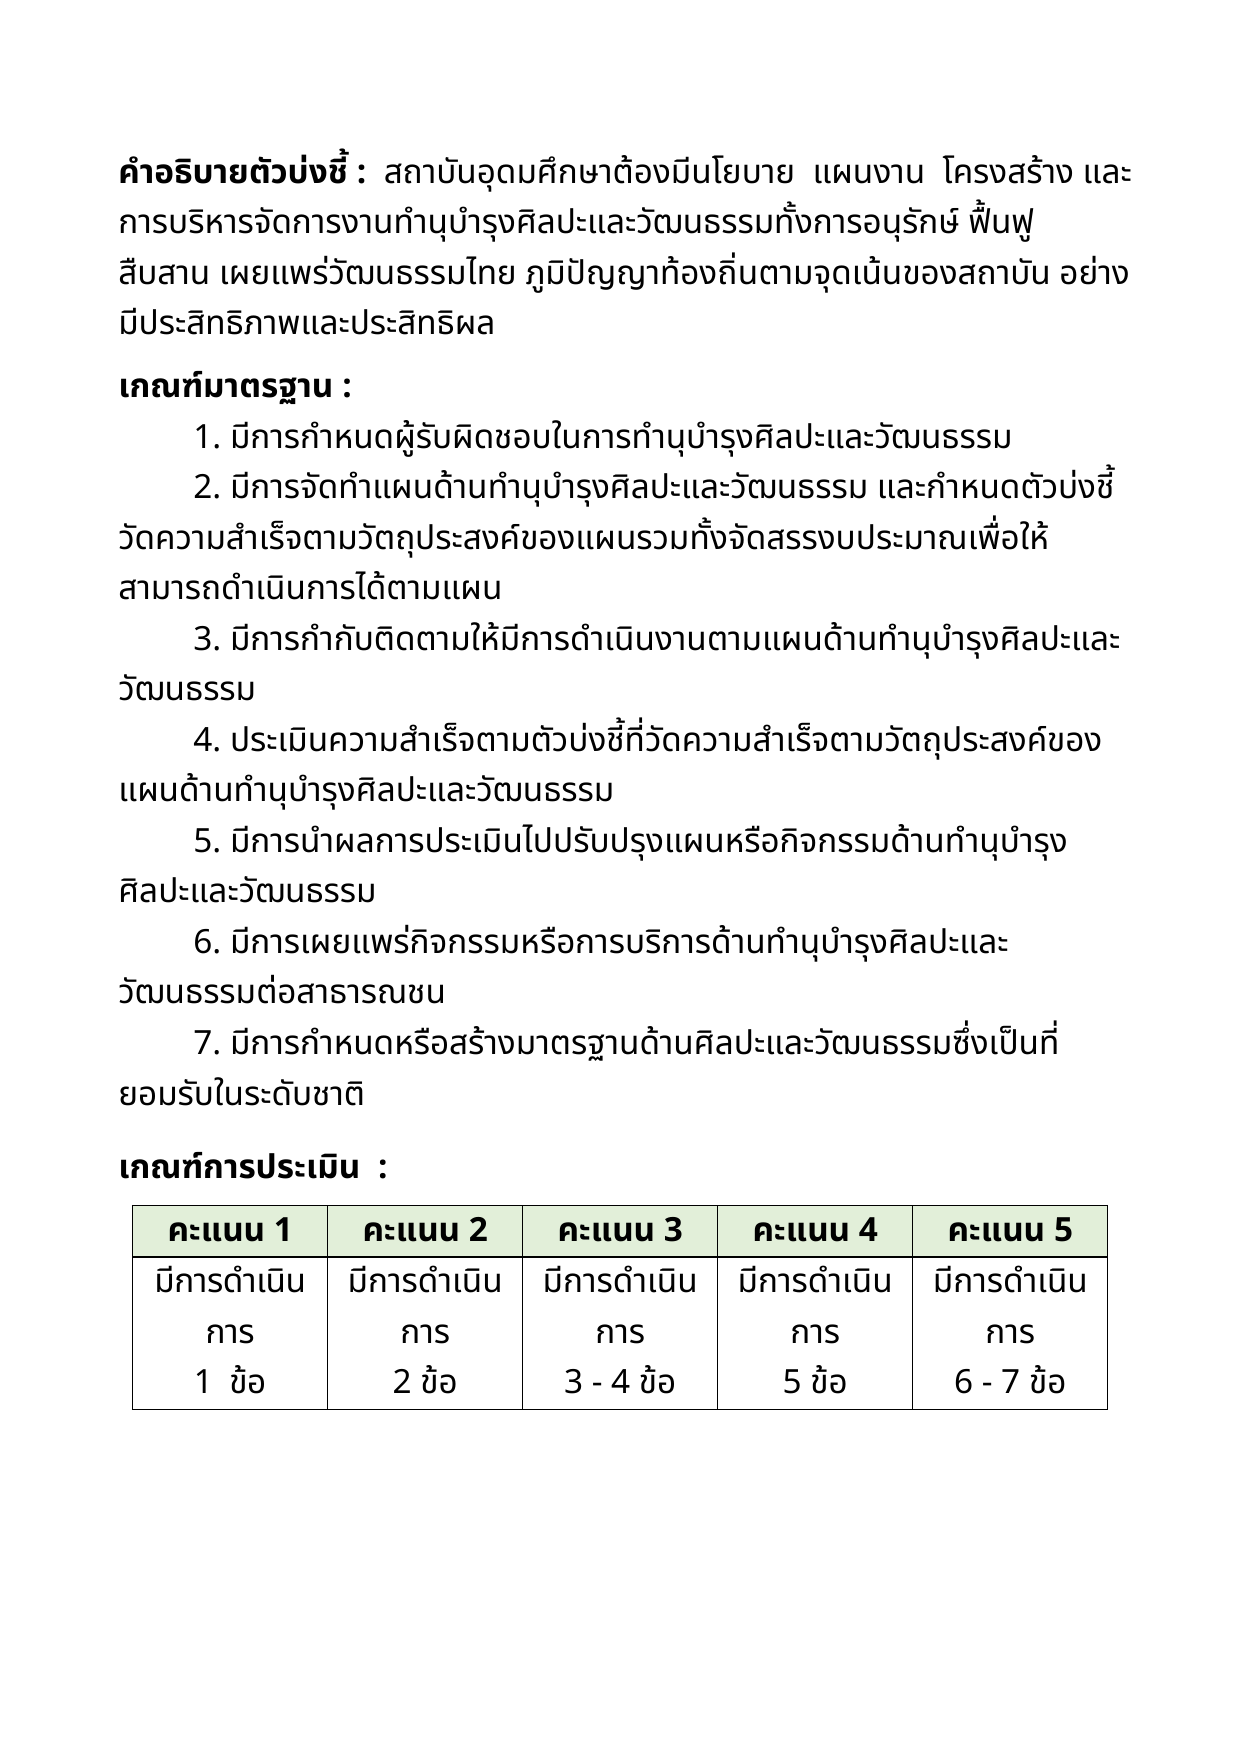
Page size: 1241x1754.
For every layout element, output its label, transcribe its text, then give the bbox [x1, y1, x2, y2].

text 2. มีการจัดทำแผนด้านทำนุบำรุงศิลปะและวัฒนธรรม และกำหนดตัวบ่งชี้วัดความสำเร็จตามวัตถุประสงค์ของแผนรวมทั้งจัดสรรงบประมาณเพื่อให้สามารถดำเนินการได้ตามแผน [118, 463, 1122, 615]
text 5. มีการนำผลการประเมินไปปรับปรุงแผนหรือกิจกรรมด้านทำนุบำรุงศิลปะและวัฒนธรรม [118, 817, 1122, 918]
text เกณฑ์การประเมิน : [118, 1143, 1122, 1193]
table_header คะแนน 5 [913, 1206, 1107, 1256]
table_header คะแนน 2 [328, 1206, 522, 1256]
table_cell มีการดำเนินการ 2 ข้อ [328, 1258, 522, 1409]
table_cell มีการดำเนินการ 6 - 7 ข้อ [913, 1258, 1107, 1409]
table_cell มีการดำเนินการ 1 ข้อ [133, 1258, 327, 1409]
text 3. มีการกำกับติดตามให้มีการดำเนินงานตามแผนด้านทำนุบำรุงศิลปะและวัฒนธรรม [118, 615, 1122, 716]
text 7. มีการกำหนดหรือสร้างมาตรฐานด้านศิลปะและวัฒนธรรมซึ่งเป็นที่ยอมรับในระดับชาติ [118, 1019, 1122, 1120]
table_header คะแนน 3 [523, 1206, 717, 1256]
table_cell มีการดำเนินการ 3 - 4 ข้อ [523, 1258, 717, 1409]
table_header คะแนน 4 [718, 1206, 912, 1256]
text คำอธิบายตัวบ่งชี้ : สถาบันอุดมศึกษาต้องมีนโยบาย แผนงาน โครงสร้าง และการบริหารจัดการงานทำนุบำรุงศิลปะและวัฒนธรรมทั้งการอนุรักษ์ ฟื้นฟู สืบสาน เผยแพร่วัฒนธรรมไทย ภูมิปัญญาท้องถิ่นตามจุดเน้นของสถาบัน อย่างมีประสิทธิภาพและประสิทธิผล [118, 148, 1133, 349]
text 4. ประเมินความสำเร็จตามตัวบ่งชี้ที่วัดความสำเร็จตามวัตถุประสงค์ของแผนด้านทำนุบำรุงศิลปะและวัฒนธรรม [118, 716, 1122, 817]
table_header คะแนน 1 [133, 1206, 327, 1256]
text เกณฑ์มาตรฐาน : [118, 362, 1122, 413]
text 1. มีการกำหนดผู้รับผิดชอบในการทำนุบำรุงศิลปะและวัฒนธรรม [118, 413, 1122, 463]
table_cell มีการดำเนินการ 5 ข้อ [718, 1258, 912, 1409]
text 6. มีการเผยแพร่กิจกรรมหรือการบริการด้านทำนุบำรุงศิลปะและวัฒนธรรมต่อสาธารณชน [118, 918, 1122, 1019]
